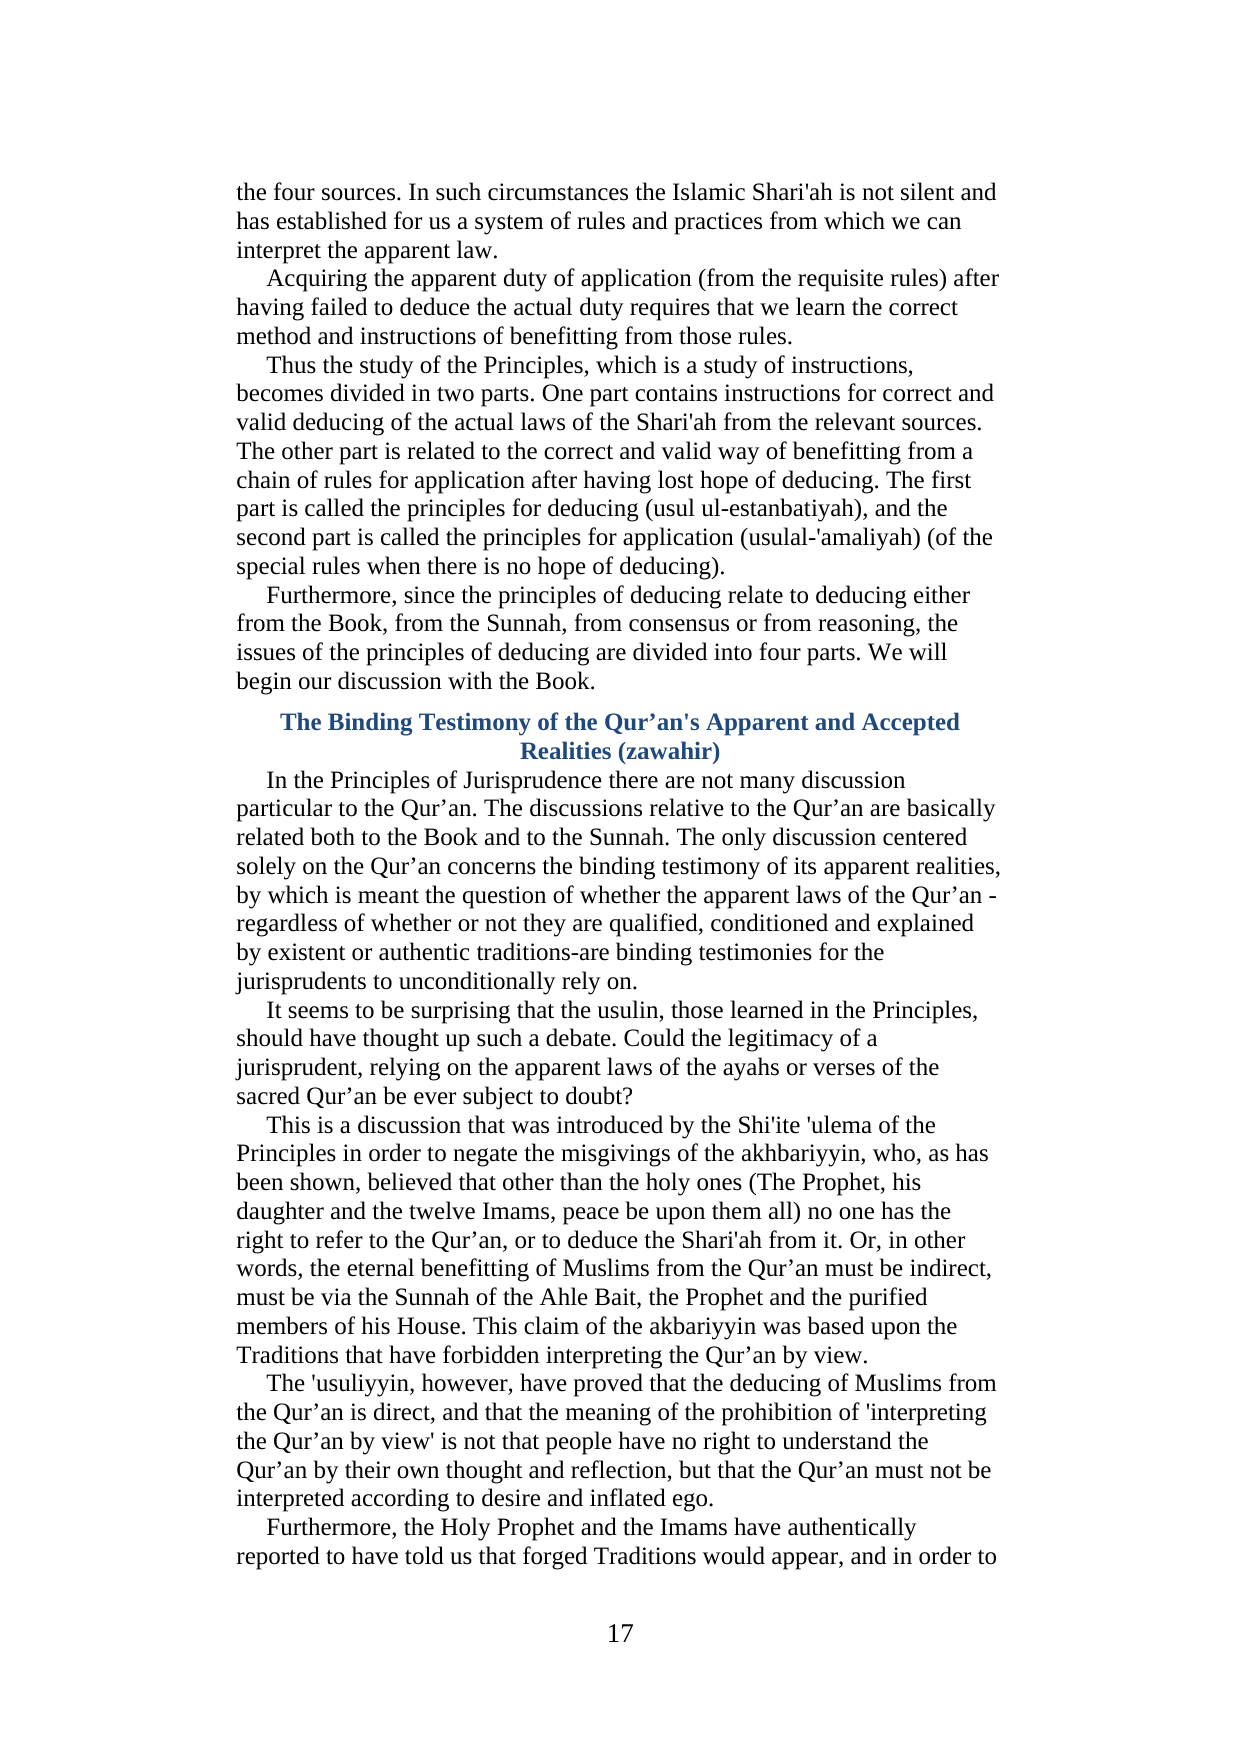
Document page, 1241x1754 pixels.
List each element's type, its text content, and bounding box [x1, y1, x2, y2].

text In the Principles of Jurisprudence there are not many discussion particular to the Qur’an. The discussions relative to the Qur’an are basically related both to the Book and to the Sunnah. The only discussion centered solely on the Qur’an concerns the binding testimony of its apparent realities, by which is meant the question of whether the apparent laws of the Qur’an -regardless of whether or not they are qualified, conditioned and explained by existent or authentic traditions-are binding testimonies for the jurisprudents to unconditionally rely on. [236, 765, 1004, 995]
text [236, 177, 1004, 263]
text The 'usuliyyin, however, have proved that the deducing of Muslims from the Qur’an is direct, and that the meaning of the prohibition of 'interpreting the Qur’an by view' is not that people have no right to understand the Qur’an by their own thought and reflection, but that the Qur’an must not be interpreted according to desire and inflated ego. [236, 1368, 1004, 1512]
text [236, 1512, 1004, 1570]
text It seems to be surprising that the usulin, those learned in the Principles, should have thought up such a debate. Could the legitimacy of a jurisprudent, relying on the apparent laws of the ayahs or verses of the sacred Qur’an be ever subject to doubt? [236, 995, 1004, 1110]
text This is a discussion that was introduced by the Shi'ite 'ulema of the Principles in order to negate the misgivings of the akhbariyyin, who, as has been shown, believed that other than the holy ones (The Prophet, his daughter and the twelve Imams, peace be upon them all) no one has the right to refer to the Qur’an, or to deduce the Shari'ah from it. Or, in other words, the eternal benefitting of Muslims from the Qur’an must be indirect, must be via the Sunnah of the Ahle Bait, the Prophet and the purified members of his House. This claim of the akbariyyin was based upon the Traditions that have forbidden interpreting the Qur’an by view. [236, 1110, 1004, 1368]
subtitle The Binding Testimony of the Qur’an's Apparent and Accepted Realities (zawahir) [236, 707, 1004, 765]
text Acquiring the apparent duty of application (from the requisite rules) after having failed to deduce the actual duty requires that we learn the correct method and instructions of benefitting from those rules. [236, 263, 1004, 350]
text Furthermore, since the principles of deducing relate to deducing either from the Book, from the Sunnah, from consensus or from reasoning, the issues of the principles of deducing are divided into four parts. We will begin our discussion with the Book. [236, 580, 1004, 695]
text Thus the study of the Principles, which is a study of instructions, becomes divided in two parts. One part contains instructions for correct and valid deducing of the actual laws of the Shari'ah from the relevant sources. The other part is related to the correct and valid way of benefitting from a chain of rules for application after having lost hope of deducing. The first part is called the principles for deducing (usul ul-estanbatiyah), and the second part is called the principles for application (usulal-'amaliyah) (of the special rules when there is no hope of deducing). [236, 350, 1004, 580]
